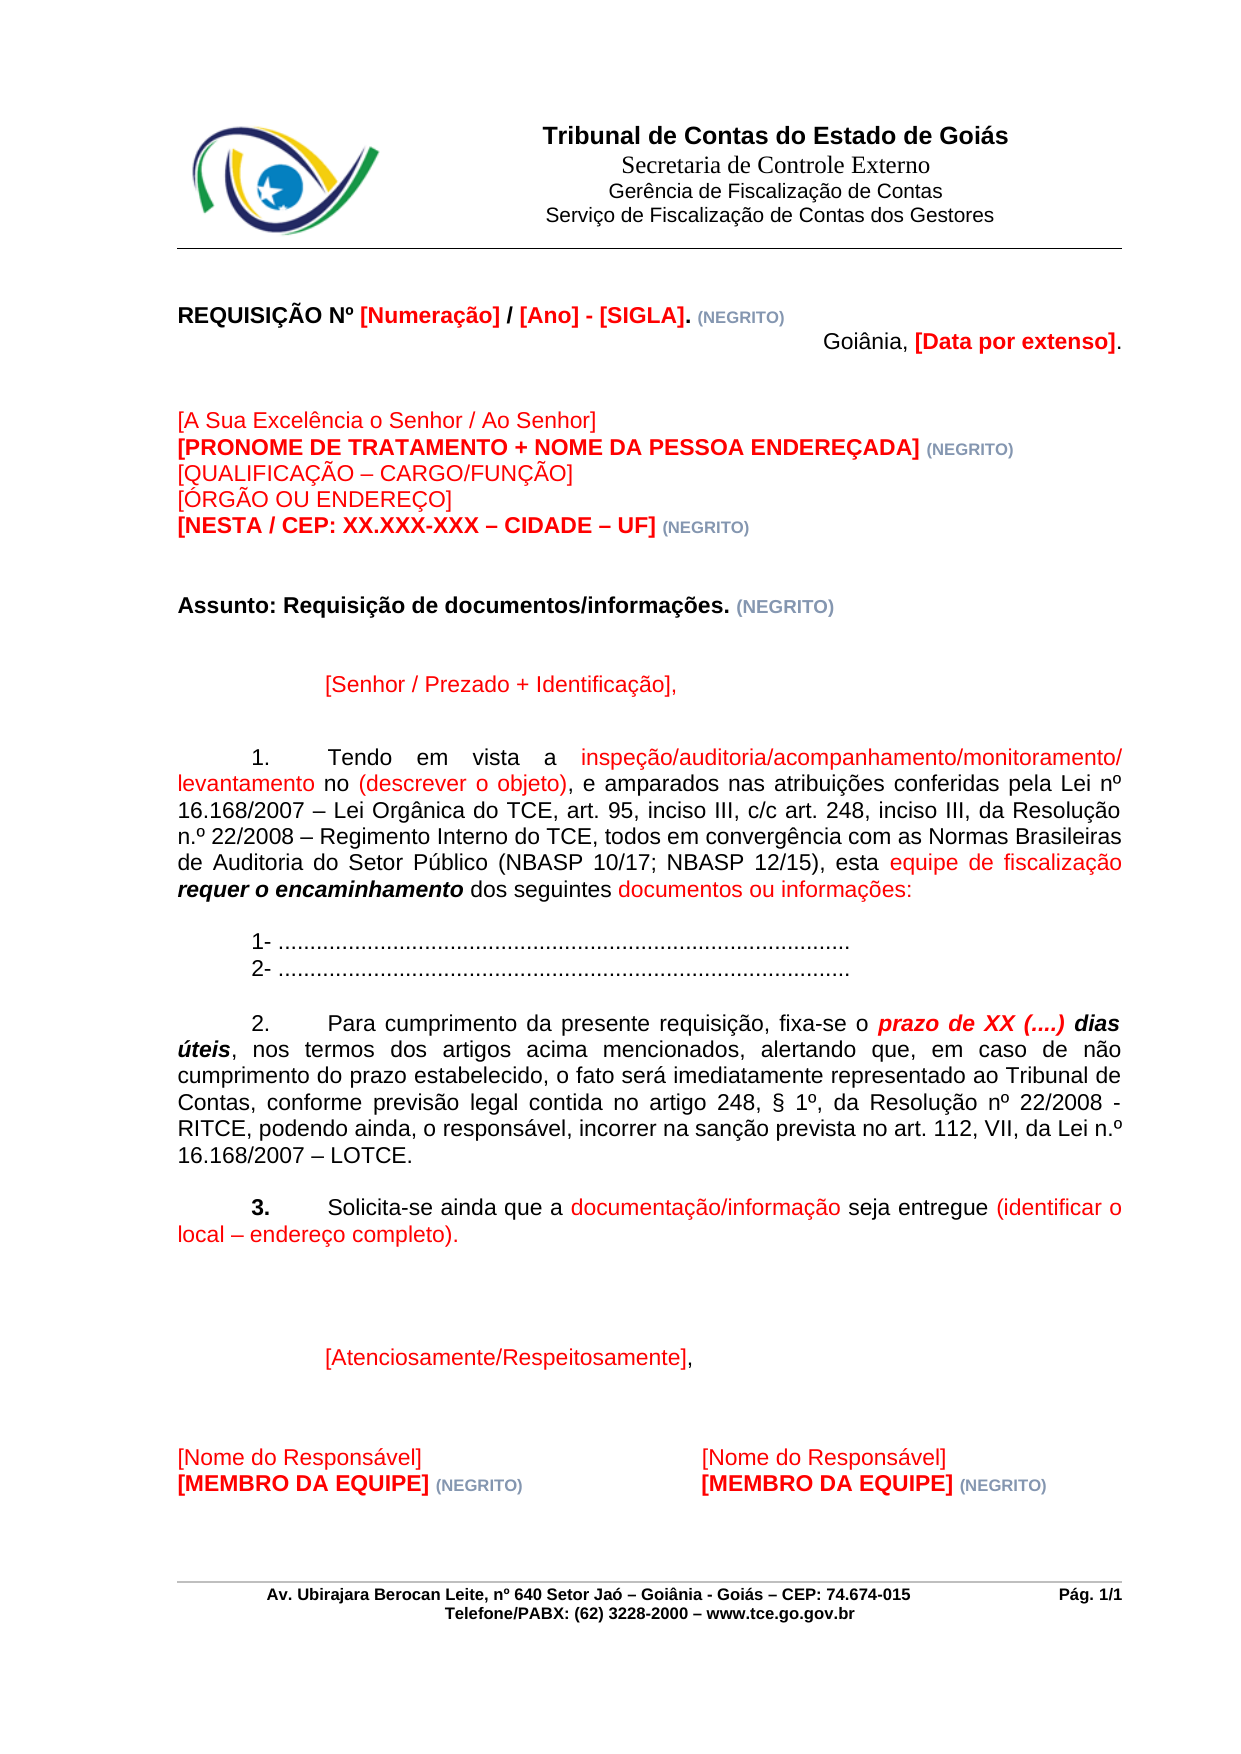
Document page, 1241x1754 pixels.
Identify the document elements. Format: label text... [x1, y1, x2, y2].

text 1- .......................................................................................... [177, 928, 1122, 955]
list Para cumprimento da presente requisição, fixa-se o prazo de XX (....) dias úteis, nos termos dos artigos acima mencionados, alertando que, em caso de não cumprimento do prazo estabelecido, o fato será imediatamente representado ao Tribunal de Contas, conforme previsão legal contida no artigo 248, § 1º, da Resolução nº 22/2008 - RITCE, podendo ainda, o responsável, incorrer na sanção prevista no art. 112, VII, da Lei n.º 16.168/2007 – LOTCE. [177, 1010, 1122, 1168]
text [Atenciosamente/Respeitosamente], [177, 1344, 1122, 1370]
list Solicita-se ainda que a documentação/informação seja entregue (identificar o local – endereço completo). [177, 1194, 1122, 1247]
text [Nome do Responsável] [Nome do Responsável] [177, 1444, 1122, 1470]
text [PRONOME DE TRATAMENTO + NOME DA PESSOA ENDEREÇADA] (NEGRITO) [177, 433, 1122, 460]
text [ÓRGÃO OU ENDEREÇO] [177, 486, 1122, 512]
text [A Sua Excelência o Senhor / Ao Senhor] [177, 407, 1122, 433]
list Tendo em vista a inspeção/auditoria/acompanhamento/monitoramento/ levantamento no (descrever o objeto), e amparados nas atribuições conferidas pela Lei nº 16.168/2007 – Lei Orgânica do TCE, art. 95, inciso III, c/c art. 248, inciso III, da Resolução n.º 22/2008 – Regimento Interno do TCE, todos em convergência com as Normas Brasileiras de Auditoria do Setor Público (NBASP 10/17; NBASP 12/15), esta equipe de fiscalização requer o encaminhamento dos seguintes documentos ou informações: [177, 744, 1122, 902]
text 2- .......................................................................................... [177, 955, 1122, 981]
text [Senhor / Prezado + Identificação], [177, 671, 1122, 697]
picture [185, 119, 385, 243]
text Assunto: Requisição de documentos/informações. (NEGRITO) [177, 592, 1122, 618]
text [NESTA / CEP: XX.XXX-XXX – CIDADE – UF] (NEGRITO) [177, 512, 1122, 539]
text REQUISIÇÃO Nº [Numeração] / [Ano] - [SIGLA]. (NEGRITO) [177, 302, 1122, 328]
text [MEMBRO DA EQUIPE] (NEGRITO) [MEMBRO DA EQUIPE] (NEGRITO) [177, 1470, 1122, 1496]
text [QUALIFICAÇÃO – CARGO/FUNÇÃO] [177, 460, 1122, 486]
text Goiânia, [Data por extenso]. [177, 328, 1122, 354]
